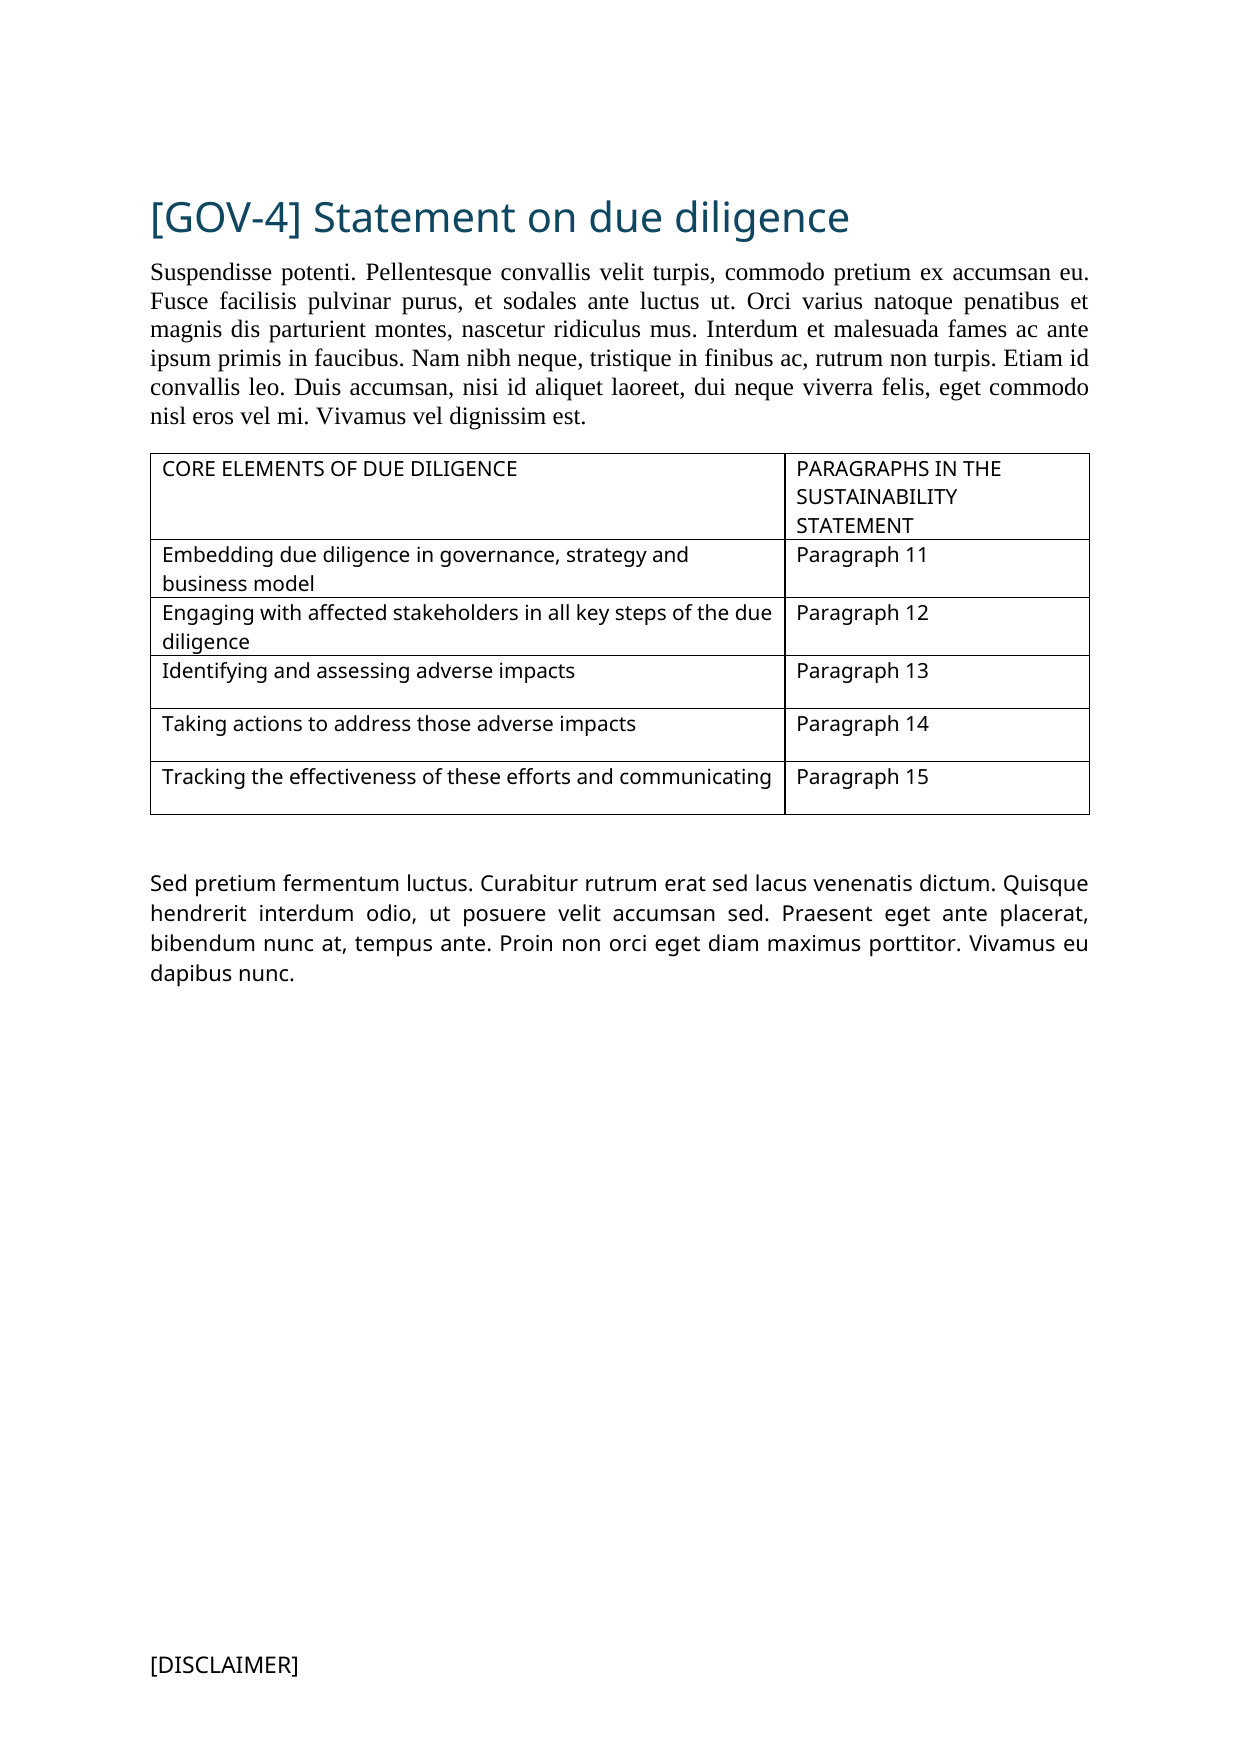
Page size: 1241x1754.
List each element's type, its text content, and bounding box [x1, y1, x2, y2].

subtitle [GOV-4] Statement on due diligence [150, 187, 1090, 244]
